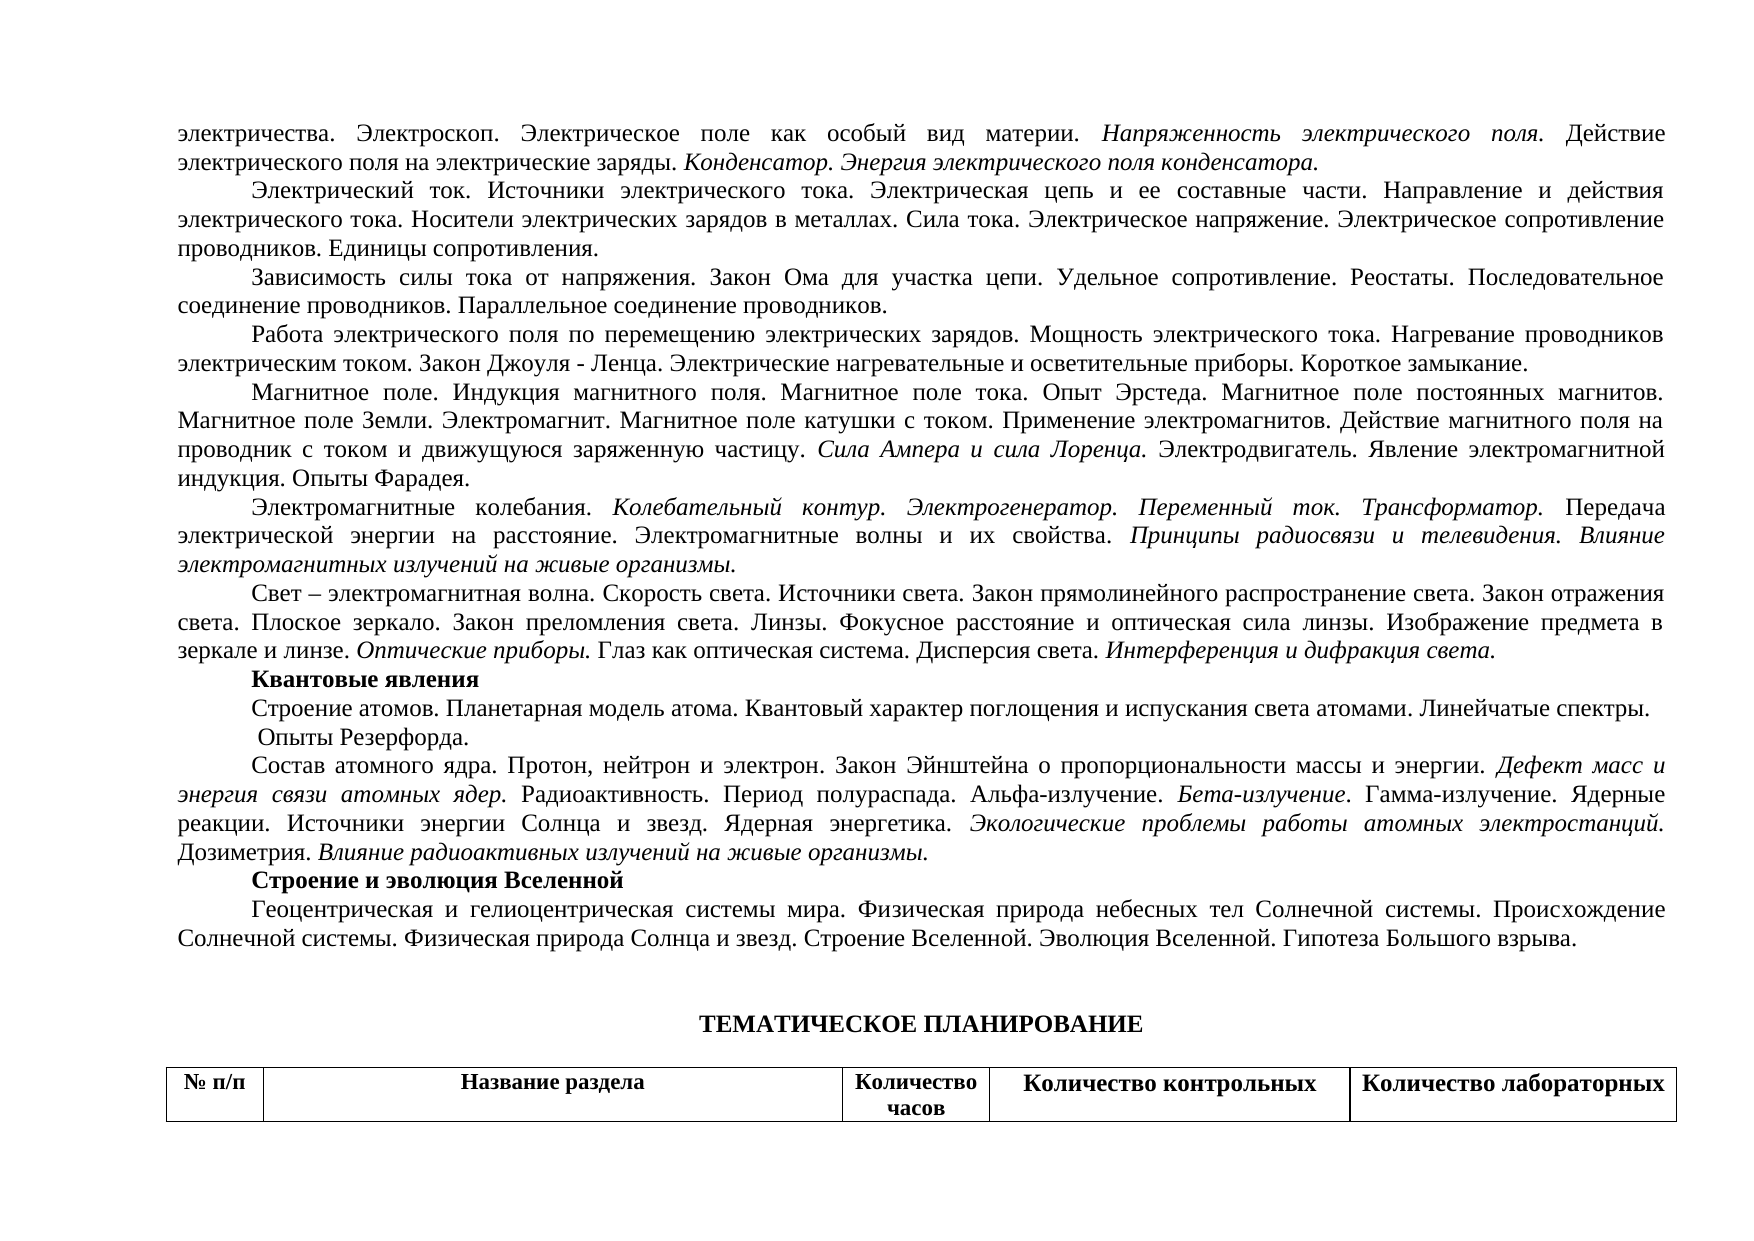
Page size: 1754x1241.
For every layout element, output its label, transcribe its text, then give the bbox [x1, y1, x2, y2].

text Строение и эволюция Вселенной [251, 866, 1665, 894]
text Строение атомов. Планетарная модель атома. Квантовый характер поглощения и испускания света атомами. Линейчатые спектры. [177, 693, 1665, 722]
text Работа электрического поля по перемещению электрических зарядов. Мощность электрического тока. Нагревание проводников электрическим током. Закон Джоуля - Ленца. Электрические нагревательные и осветительные приборы. Короткое замыкание. [177, 319, 1665, 377]
text Электрический ток. Источники электрического тока. Электрическая цепь и ее составные части. Направление и действия электрического тока. Носители электрических зарядов в металлах. Сила тока. Электрическое напряжение. Электрическое сопротивление проводников. Единицы сопротивления. [177, 176, 1665, 262]
table_header Название раздела [264, 1068, 842, 1121]
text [177, 118, 1665, 176]
text ТЕМАТИЧЕСКОЕ ПЛАНИРОВАНИЕ [177, 1009, 1665, 1038]
text Состав атомного ядра. Протон, нейтрон и электрон. Закон Эйнштейна о пропорциональности массы и энергии. Дефект масс и энергия связи атомных ядер. Радиоактивность. Период полураспада. Альфа-излучение. Бета-излучение. Гамма-излучение. Ядерные реакции. Источники энергии Солнца и звезд. Ядерная энергетика. Экологические проблемы работы атомных электростанций. Дозиметрия. Влияние радиоактивных излучений на живые организмы. [177, 751, 1665, 866]
text Зависимость силы тока от напряжения. Закон Ома для участка цепи. Удельное сопротивление. Реостаты. Последовательное соединение проводников. Параллельное соединение проводников. [177, 262, 1665, 319]
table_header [1351, 1068, 1676, 1121]
table_header Количество часов [843, 1068, 989, 1121]
text Квантовые явления [251, 664, 1665, 693]
text Опыты Резерфорда. [177, 722, 1665, 751]
text Электромагнитные колебания. Колебательный контур. Электрогенератор. Переменный ток. Трансформатор. Передача электрической энергии на расстояние. Электромагнитные волны и их свойства. Принципы радиосвязи и телевидения. Влияние электромагнитных излучений на живые организмы. [177, 492, 1665, 578]
text Геоцентрическая и гелиоцентрическая системы мира. Физическая природа небесных тел Солнечной системы. Происхождение Солнечной системы. Физическая природа Солнца и звезд. Строение Вселенной. Эволюция Вселенной. Гипотеза Большого взрыва. [177, 894, 1665, 952]
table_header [990, 1068, 1349, 1121]
table_header № п/п [167, 1068, 263, 1121]
text Магнитное поле. Индукция магнитного поля. Магнитное поле тока. Опыт Эрстеда. Магнитное поле постоянных магнитов. Магнитное поле Земли. Электромагнит. Магнитное поле катушки с током. Применение электромагнитов. Действие магнитного поля на проводник с током и движущуюся заряженную частицу. Сила Ампера и сила Лоренца. Электродвигатель. Явление электромагнитной индукция. Опыты Фарадея. [177, 377, 1665, 492]
text Свет – электромагнитная волна. Скорость света. Источники света. Закон прямолинейного распространение света. Закон отражения света. Плоское зеркало. Закон преломления света. Линзы. Фокусное расстояние и оптическая сила линзы. Изображение предмета в зеркале и линзе. Оптические приборы. Глаз как оптическая система. Дисперсия света. Интерференция и дифракция света. [177, 578, 1665, 664]
